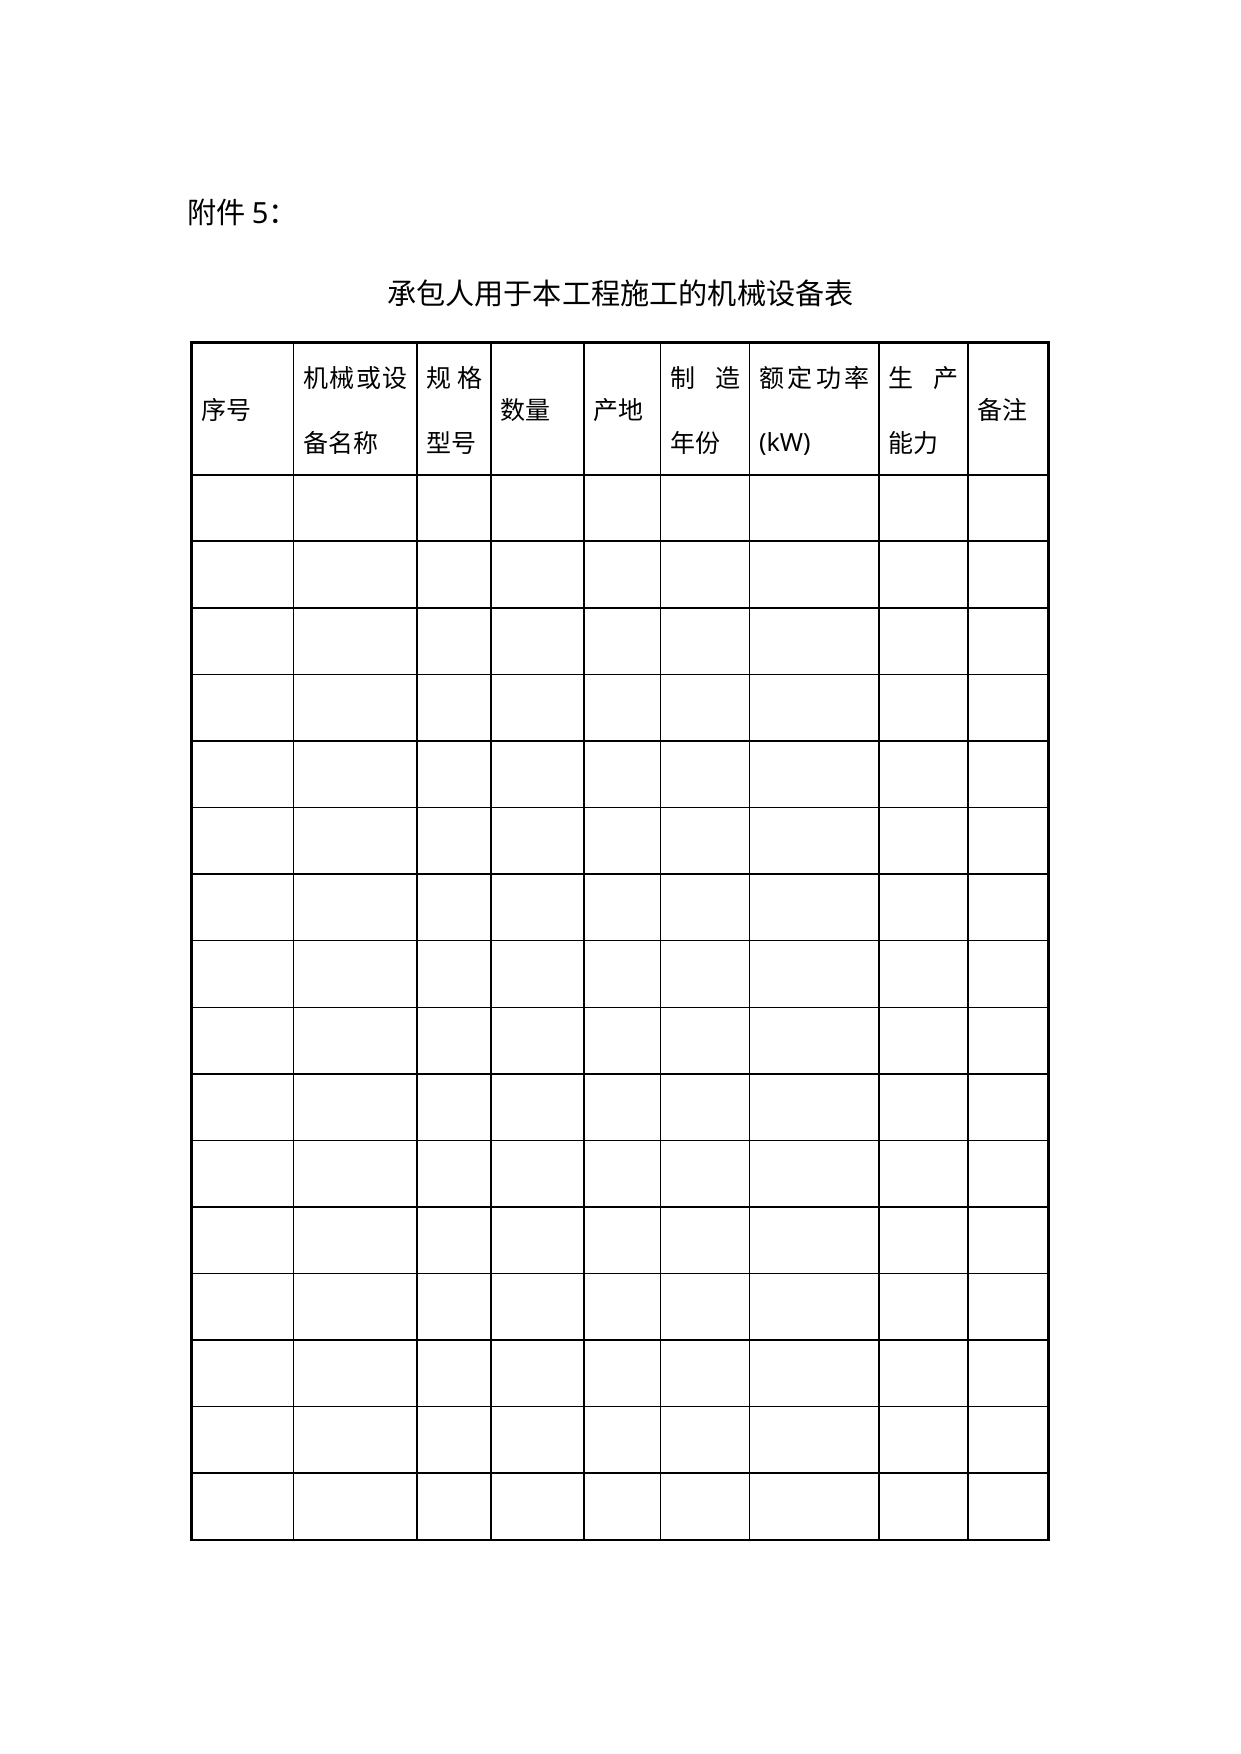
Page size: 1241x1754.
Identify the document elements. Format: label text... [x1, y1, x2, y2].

table_cell [661, 1407, 749, 1472]
table_cell [661, 1008, 749, 1073]
table_cell [585, 1474, 660, 1539]
table_cell [661, 1274, 749, 1339]
table_cell [661, 808, 749, 873]
table_cell [661, 1141, 749, 1206]
table_cell [294, 808, 416, 873]
table_cell [661, 1208, 749, 1273]
table_cell [193, 542, 293, 607]
table_cell [418, 1208, 490, 1273]
table_cell [294, 941, 416, 1006]
table_header 备注 [969, 344, 1047, 474]
table_cell [193, 1274, 293, 1339]
table_cell [585, 742, 660, 807]
table_cell [418, 1075, 490, 1139]
table_cell [750, 1341, 878, 1406]
table_cell [880, 1208, 967, 1273]
table_cell [585, 675, 660, 740]
table_cell [193, 742, 293, 807]
table_cell [585, 1407, 660, 1472]
table_cell [193, 875, 293, 940]
table_cell [418, 1474, 490, 1539]
table_cell [585, 1341, 660, 1406]
table_cell [492, 941, 583, 1006]
table_cell [880, 1341, 967, 1406]
table_cell [294, 1141, 416, 1206]
table_cell [418, 675, 490, 740]
table_cell [661, 1474, 749, 1539]
table_cell [750, 542, 878, 607]
table_cell [880, 675, 967, 740]
table_cell [492, 742, 583, 807]
table_cell [418, 941, 490, 1006]
table_cell [750, 1407, 878, 1472]
table_cell [969, 808, 1047, 873]
table_cell [294, 875, 416, 940]
table_cell [492, 1208, 583, 1273]
table_cell [880, 742, 967, 807]
table_cell [492, 1341, 583, 1406]
table_cell [294, 542, 416, 607]
table_cell [750, 1274, 878, 1339]
table_cell [193, 1008, 293, 1073]
table_cell [193, 1407, 293, 1472]
table_cell [969, 476, 1047, 540]
table_cell [585, 1208, 660, 1273]
table_cell [750, 1141, 878, 1206]
table_cell [750, 808, 878, 873]
table_cell [880, 1008, 967, 1073]
table_cell [193, 675, 293, 740]
table_cell [969, 1141, 1047, 1206]
table_cell [585, 542, 660, 607]
table_cell [492, 1474, 583, 1539]
table_cell [969, 1407, 1047, 1472]
table_cell [294, 609, 416, 673]
table_cell [193, 476, 293, 540]
table_cell [492, 1274, 583, 1339]
table_cell [418, 742, 490, 807]
table_cell [750, 1075, 878, 1139]
table_cell [193, 1341, 293, 1406]
table_cell [418, 1341, 490, 1406]
table_cell [418, 609, 490, 673]
table_cell [585, 941, 660, 1006]
table_cell [492, 875, 583, 940]
table_cell [492, 1141, 583, 1206]
table_cell [418, 1008, 490, 1073]
table_cell [880, 808, 967, 873]
table_header 机械或设备名称 [294, 344, 416, 474]
table_header 制造年份 [661, 344, 749, 474]
table_cell [661, 675, 749, 740]
table_cell [492, 476, 583, 540]
table_cell [880, 609, 967, 673]
table_cell [585, 875, 660, 940]
table_cell [750, 476, 878, 540]
table_cell [294, 1208, 416, 1273]
table_cell [418, 808, 490, 873]
table_cell [880, 1141, 967, 1206]
table_cell [294, 1274, 416, 1339]
table_cell [750, 675, 878, 740]
table_cell [585, 1075, 660, 1139]
table_cell [418, 875, 490, 940]
table_cell [750, 1208, 878, 1273]
table_cell [294, 476, 416, 540]
table_cell [193, 1474, 293, 1539]
table_cell [661, 1341, 749, 1406]
table_cell [492, 675, 583, 740]
table_cell [294, 675, 416, 740]
table_cell [880, 941, 967, 1006]
table_cell [585, 1141, 660, 1206]
table_cell [750, 742, 878, 807]
table_cell [661, 875, 749, 940]
text 附件5： [187, 178, 1053, 243]
table_cell [193, 1075, 293, 1139]
table_cell [492, 542, 583, 607]
table_header 额定功率(kW) [750, 344, 878, 474]
table_cell [418, 1274, 490, 1339]
table_header 产地 [585, 344, 660, 474]
table_cell [193, 1208, 293, 1273]
table_cell [193, 941, 293, 1006]
table_cell [661, 476, 749, 540]
table_cell [969, 1008, 1047, 1073]
table_cell [969, 1208, 1047, 1273]
table_cell [585, 476, 660, 540]
table_cell [880, 1407, 967, 1472]
table_cell [294, 1008, 416, 1073]
table_cell [492, 1008, 583, 1073]
table_cell [969, 941, 1047, 1006]
table_cell [294, 742, 416, 807]
table_cell [294, 1407, 416, 1472]
table_cell [969, 1274, 1047, 1339]
table_cell [585, 1008, 660, 1073]
table_cell [585, 1274, 660, 1339]
table_cell [880, 1274, 967, 1339]
table_cell [193, 808, 293, 873]
table_header 规格型号 [418, 344, 490, 474]
table_cell [969, 875, 1047, 940]
table_cell [750, 1474, 878, 1539]
table_cell [661, 542, 749, 607]
table_cell [492, 808, 583, 873]
table_cell [661, 609, 749, 673]
table_cell [585, 808, 660, 873]
table_header 生产能力 [880, 344, 967, 474]
table_cell [880, 542, 967, 607]
table_cell [750, 609, 878, 673]
table_cell [750, 941, 878, 1006]
table_header 数量 [492, 344, 583, 474]
table_cell [661, 1075, 749, 1139]
table_cell [492, 609, 583, 673]
table_cell [418, 542, 490, 607]
table_cell [418, 1141, 490, 1206]
table_cell [969, 542, 1047, 607]
table_cell [969, 1474, 1047, 1539]
text 承包人用于本工程施工的机械设备表 [187, 259, 1053, 324]
table_cell [969, 675, 1047, 740]
table_cell [418, 476, 490, 540]
table_cell [193, 609, 293, 673]
table_cell [294, 1474, 416, 1539]
table_cell [969, 742, 1047, 807]
table_cell [661, 941, 749, 1006]
table_cell [294, 1075, 416, 1139]
table_cell [880, 1075, 967, 1139]
table_cell [294, 1341, 416, 1406]
table_cell [585, 609, 660, 673]
table_cell [193, 1141, 293, 1206]
table_header 序号 [193, 344, 293, 474]
table_cell [750, 875, 878, 940]
table_cell [969, 609, 1047, 673]
table_cell [418, 1407, 490, 1472]
table_cell [880, 875, 967, 940]
table_cell [492, 1407, 583, 1472]
table_cell [661, 742, 749, 807]
table_cell [969, 1341, 1047, 1406]
table_cell [750, 1008, 878, 1073]
table_cell [969, 1075, 1047, 1139]
table_cell [880, 1474, 967, 1539]
table_cell [492, 1075, 583, 1139]
table_cell [880, 476, 967, 540]
